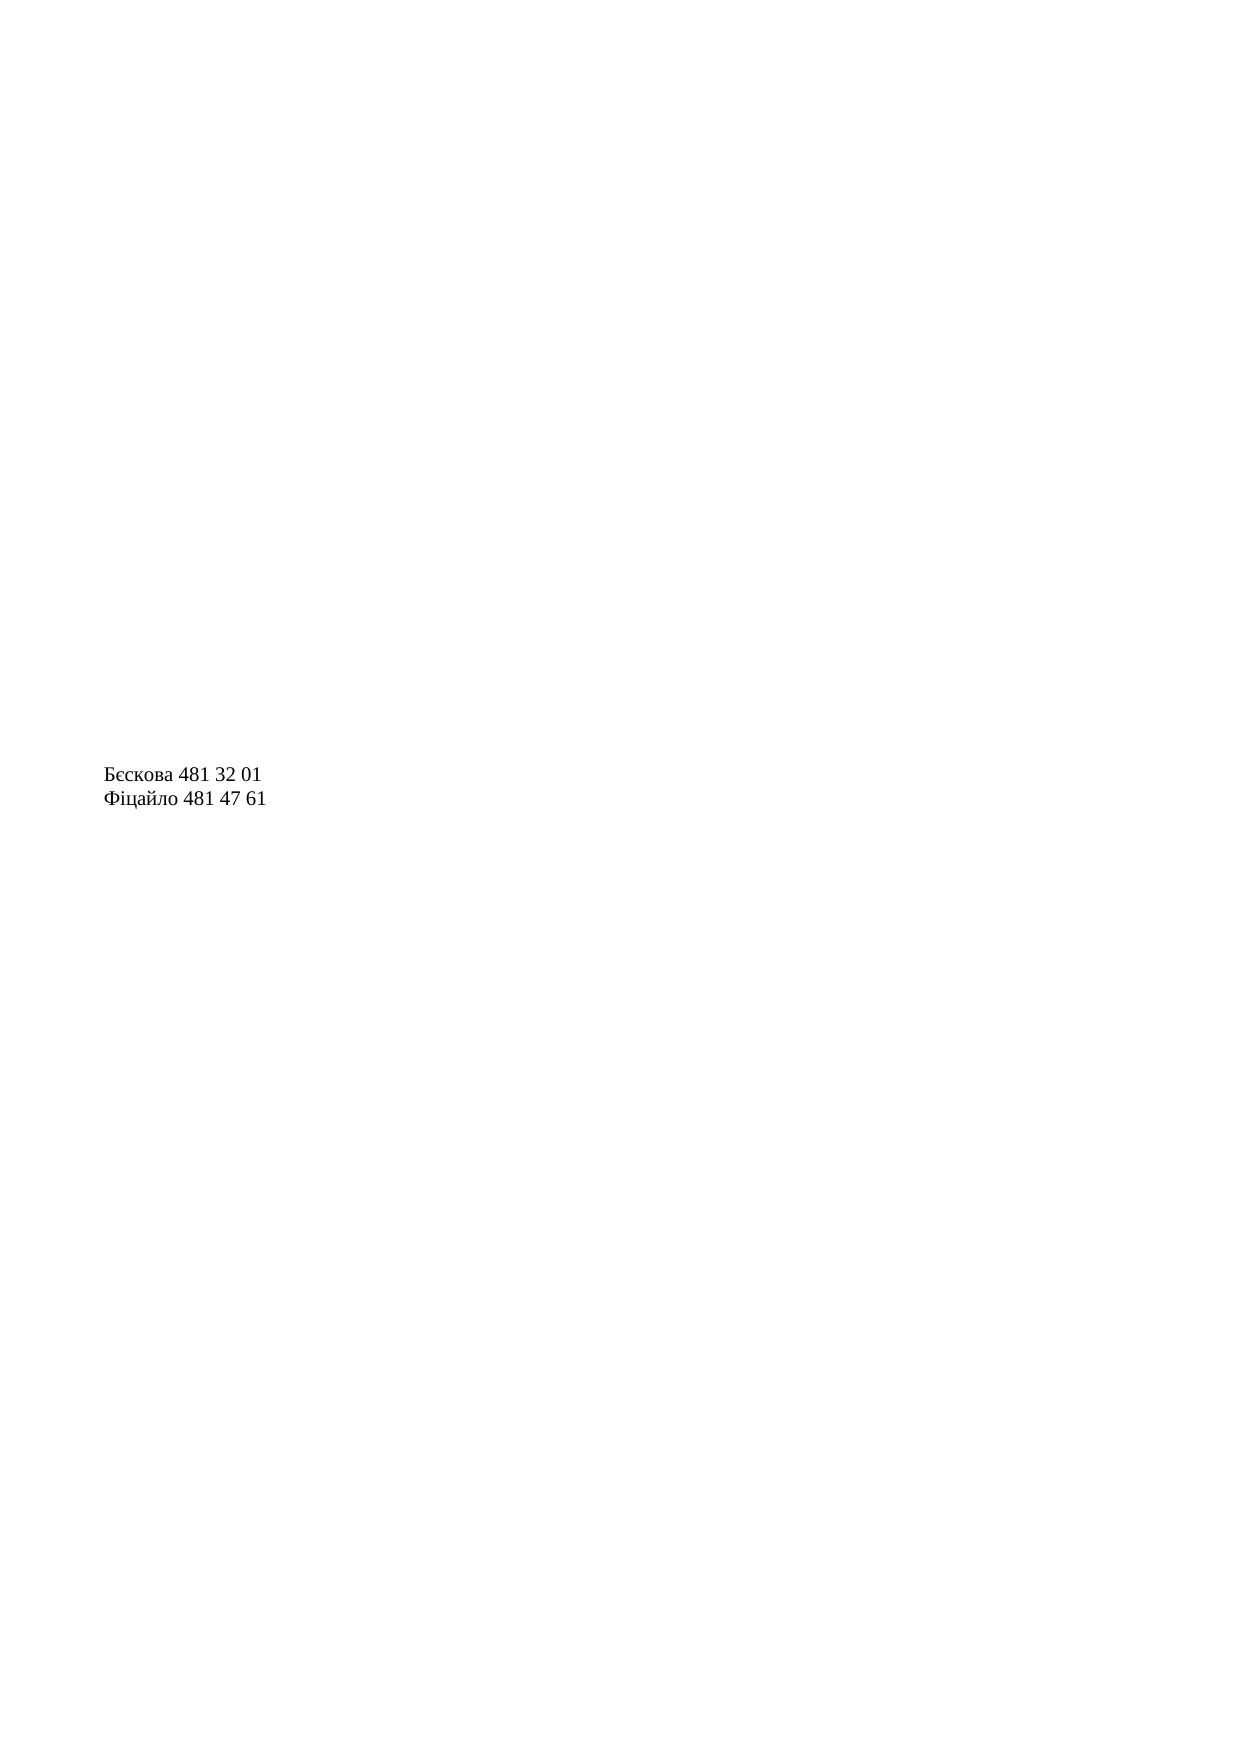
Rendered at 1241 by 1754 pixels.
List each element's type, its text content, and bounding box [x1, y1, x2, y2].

text Фіцайло 481 47 61 [103, 786, 1167, 810]
text Бєскова 481 32 01 [103, 762, 1167, 786]
